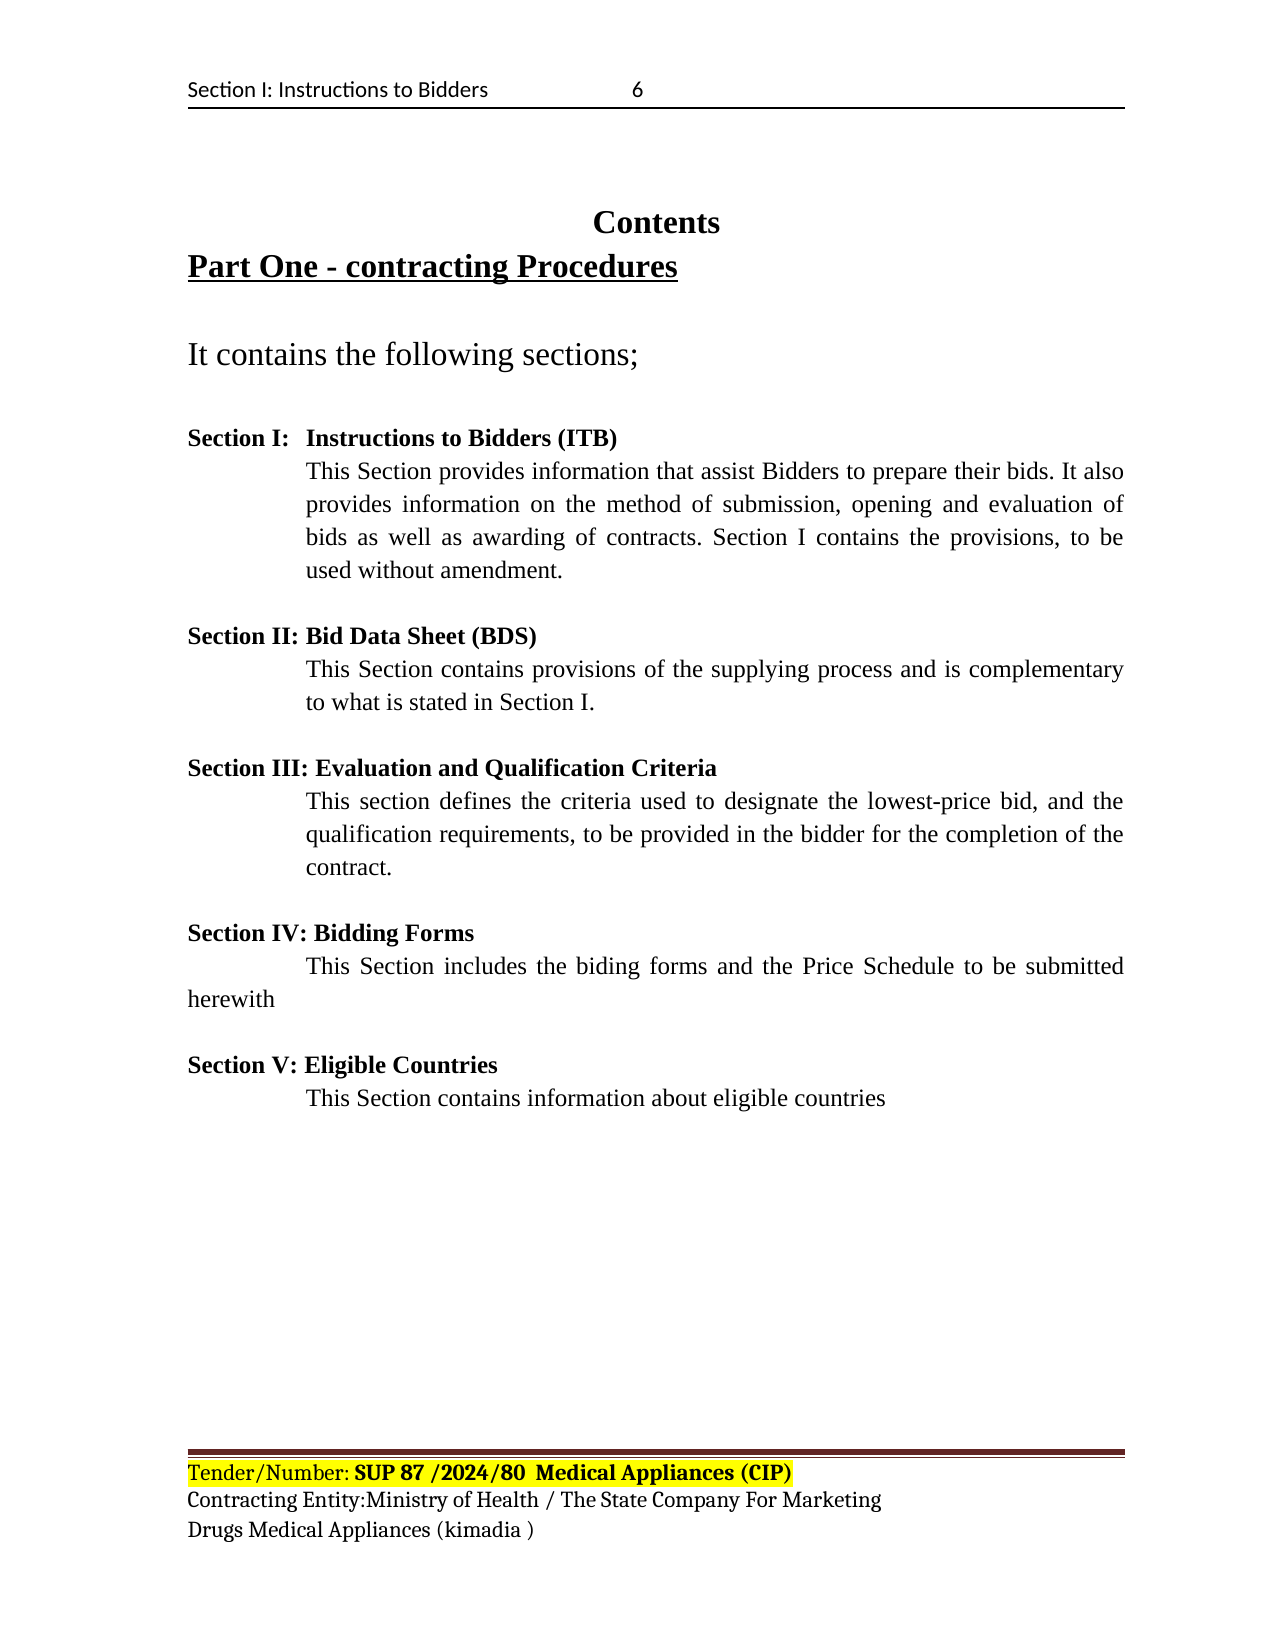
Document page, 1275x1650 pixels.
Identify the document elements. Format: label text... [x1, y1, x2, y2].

text This Section contains provisions of the supplying process and is complementary to what is stated in Section I. [306, 654, 1125, 716]
text Section II: Bid Data Sheet (BDS) [187, 621, 1125, 649]
text Section V: Eligible Countries [187, 1050, 1125, 1079]
text Part One - contracting Procedures [187, 246, 1125, 285]
text This Section contains information about eligible countries [187, 1083, 1125, 1112]
text Section III: Evaluation and Qualification Criteria [187, 753, 1125, 782]
text It contains the following sections; [187, 334, 1125, 373]
text Section IV: Bidding Forms [187, 918, 1125, 947]
text This Section provides information that assist Bidders to prepare their bids. It also provides information on the method of submission, opening and evaluation of bids as well as awarding of contracts. Section I contains the provisions, to be used without amendment. [306, 456, 1125, 583]
text Contents [187, 202, 1125, 241]
text This section defines the criteria used to designate the lowest-price bid, and the qualification requirements, to be provided in the bidder for the completion of the contract. [306, 786, 1125, 881]
text This Section includes the biding forms and the Price Schedule to be submitted herewith [187, 951, 1125, 1013]
text Section I: Instructions to Bidders (ITB) [187, 423, 1125, 451]
